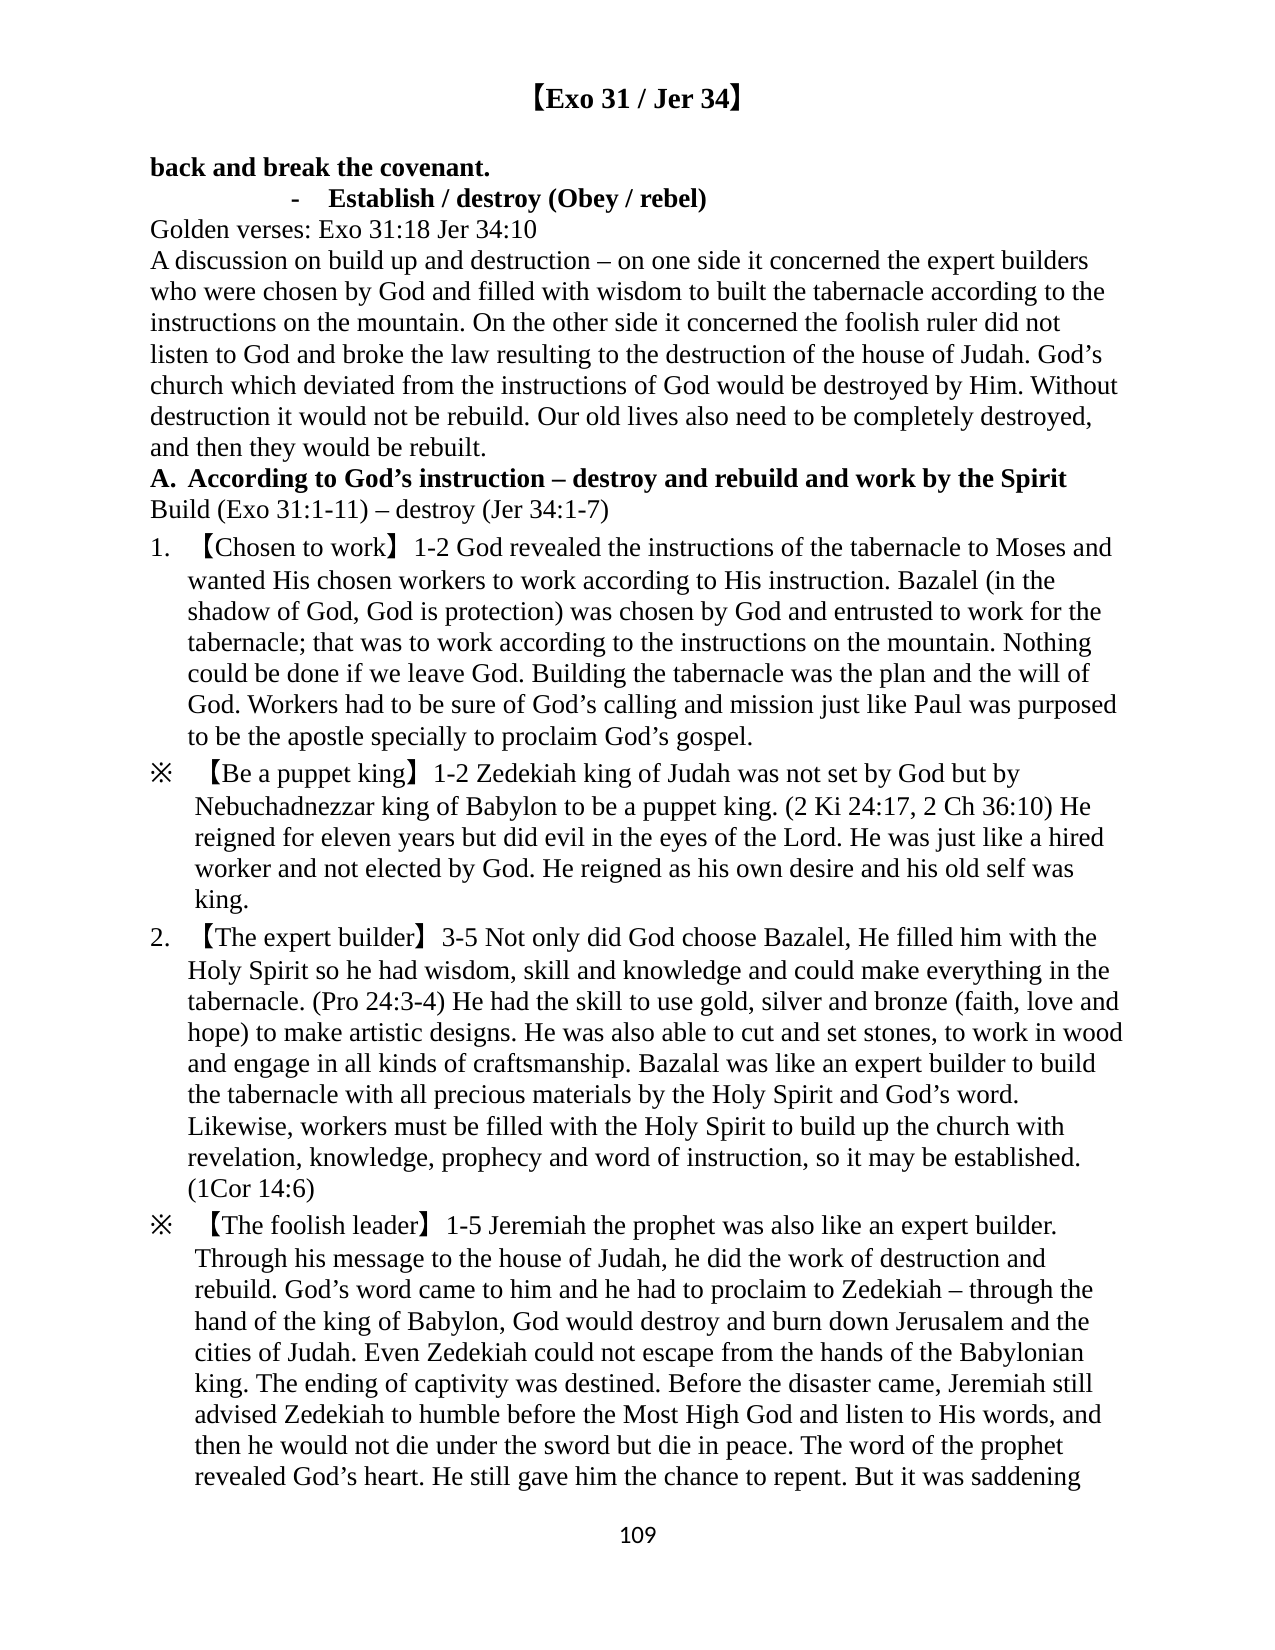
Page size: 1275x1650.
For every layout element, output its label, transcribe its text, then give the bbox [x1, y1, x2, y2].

list 【Be a puppet king】1-2 Zedekiah king of Judah was not set by God but by Nebuchadnezzar king of Babylon to be a puppet king. (2 Ki 24:17, 2 Ch 36:10) He reigned for eleven years but did evil in the eyes of the Lord. He was just like a hired worker and not elected by God. He reigned as his own desire and his old self was king. [150, 751, 1125, 915]
list 【Chosen to work】1-2 God revealed the instructions of the tabernacle to Moses and wanted His chosen workers to work according to His instruction. Bazalel (in the shadow of God, God is protection) was chosen by God and entrusted to work for the tabernacle; that was to work according to the instructions on the mountain. Nothing could be done if we leave God. Building the tabernacle was the plan and the will of God. Workers had to be sure of God’s calling and mission just like Paul was purposed to be the apostle specially to proclaim God’s gospel. [150, 524, 1125, 751]
list According to God’s instruction – destroy and rebuild and work by the Spirit [150, 462, 1125, 493]
text A discussion on build up and destruction – on one side it concerned the expert builders who were chosen by God and filled with wisdom to built the tabernacle according to the instructions on the mountain. On the other side it concerned the foolish ruler did not listen to God and broke the law resulting to the destruction of the house of Judah. God’s church which deviated from the instructions of God would be destroyed by Him. Without destruction it would not be rebuild. Our old lives also need to be completely destroyed, and then they would be rebuilt. [150, 244, 1125, 462]
text Golden verses: Exo 31:18 Jer 34:10 [150, 213, 1125, 244]
text Build (Exo 31:1-11) – destroy (Jer 34:1-7) [150, 493, 1125, 524]
list Establish / destroy (Obey / rebel) [291, 182, 1125, 213]
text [150, 151, 1125, 182]
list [150, 1203, 1125, 1492]
list 【The expert builder】3-5 Not only did God choose Bazalel, He filled him with the Holy Spirit so he had wisdom, skill and knowledge and could make everything in the tabernacle. (Pro 24:3-4) He had the skill to use gold, silver and bronze (faith, love and hope) to make artistic designs. He was also able to cut and set stones, to work in wood and engage in all kinds of craftsmanship. Bazalal was like an expert builder to build the tabernacle with all precious materials by the Holy Spirit and God’s word. Likewise, workers must be filled with the Holy Spirit to build up the church with revelation, knowledge, prophecy and word of instruction, so it may be established. (1Cor 14:6) [150, 915, 1125, 1203]
